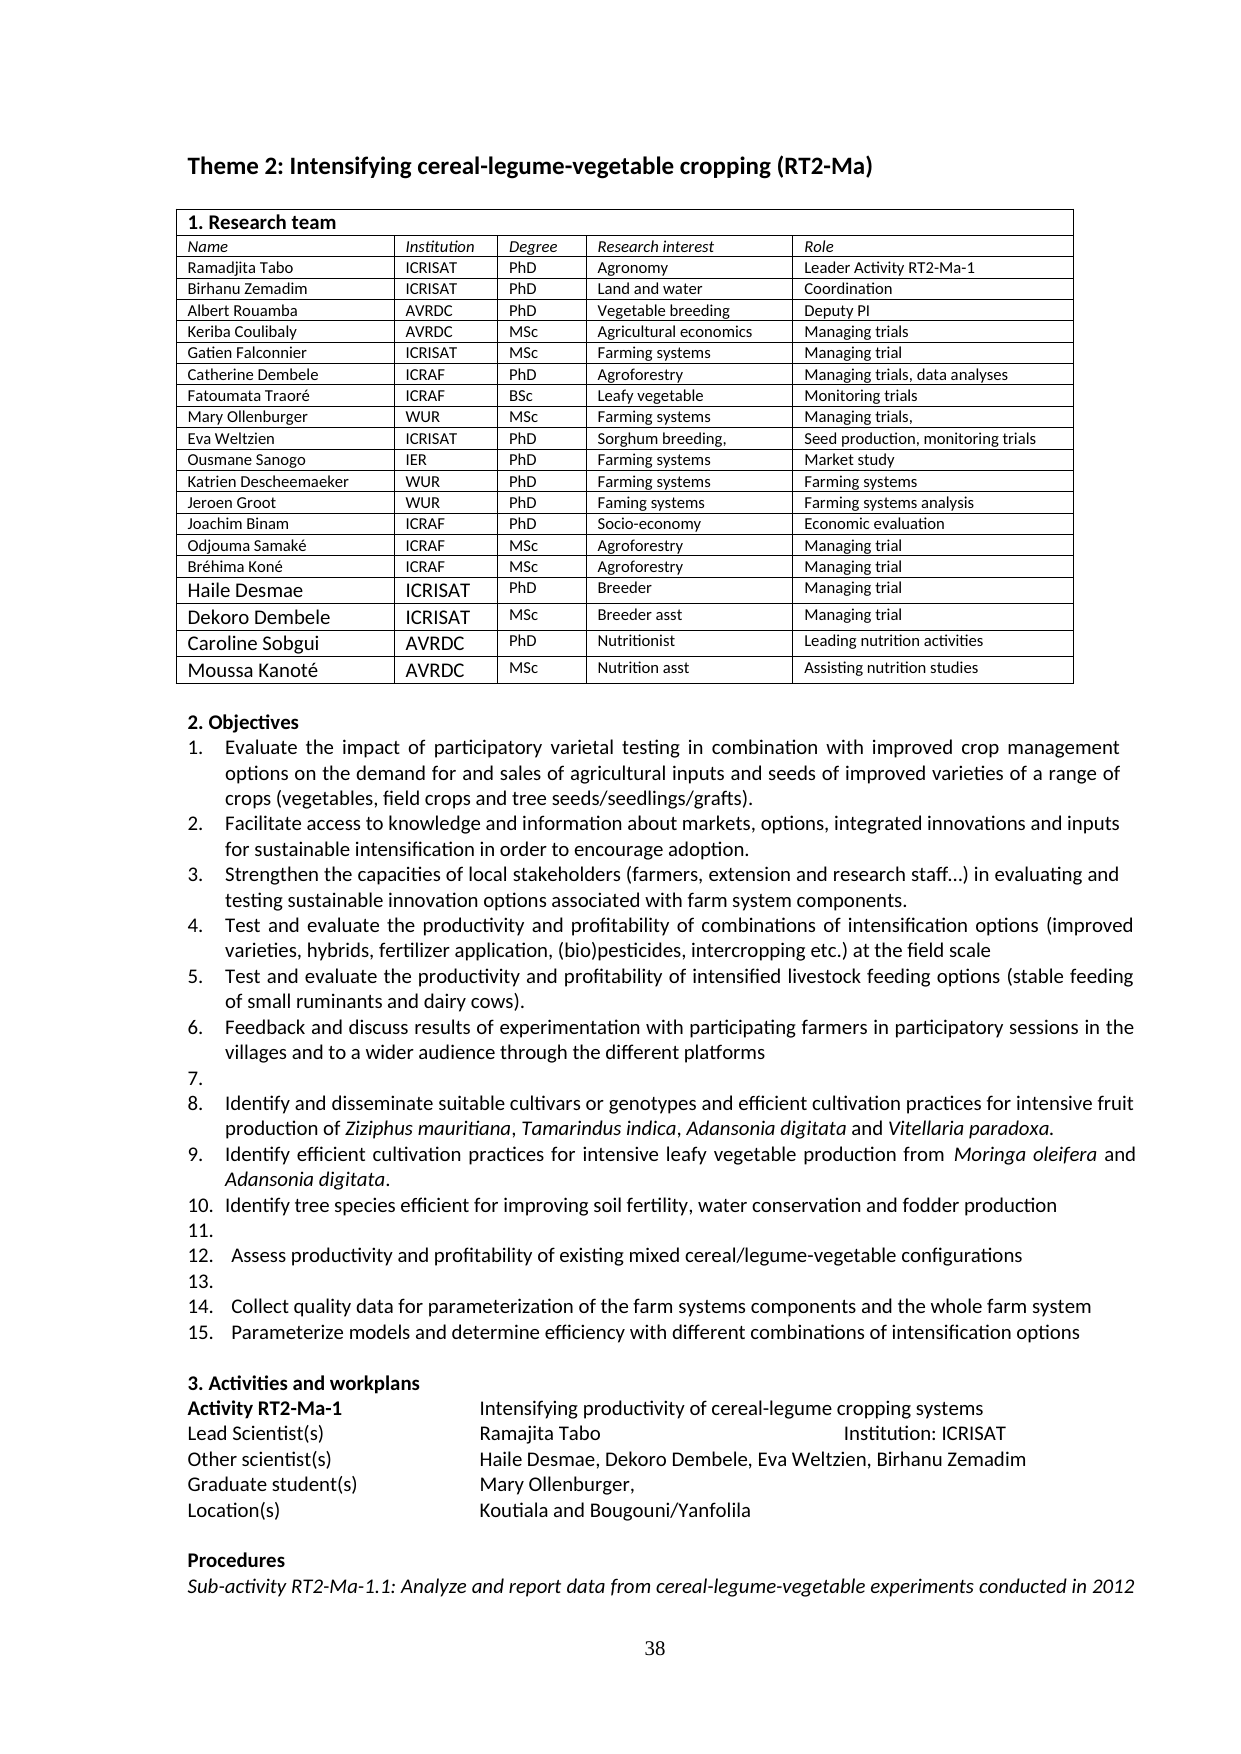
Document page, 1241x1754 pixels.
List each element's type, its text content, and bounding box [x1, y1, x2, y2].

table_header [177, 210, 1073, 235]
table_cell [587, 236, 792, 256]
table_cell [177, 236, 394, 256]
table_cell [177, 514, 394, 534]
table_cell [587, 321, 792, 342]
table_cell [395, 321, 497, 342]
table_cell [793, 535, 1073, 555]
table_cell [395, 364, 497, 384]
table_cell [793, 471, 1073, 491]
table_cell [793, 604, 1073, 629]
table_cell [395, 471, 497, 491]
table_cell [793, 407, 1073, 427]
text 2. Objectives [187, 709, 1122, 734]
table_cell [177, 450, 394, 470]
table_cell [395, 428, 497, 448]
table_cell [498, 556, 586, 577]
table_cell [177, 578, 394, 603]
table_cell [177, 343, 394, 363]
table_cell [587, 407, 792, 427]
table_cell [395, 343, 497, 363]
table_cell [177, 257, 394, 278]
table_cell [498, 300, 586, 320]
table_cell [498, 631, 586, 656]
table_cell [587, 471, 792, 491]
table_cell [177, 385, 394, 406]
list Facilitate access to knowledge and information about markets, options, integrated innovations and inputs for sustainable intensification in order to encourage adoption. [187, 811, 1122, 861]
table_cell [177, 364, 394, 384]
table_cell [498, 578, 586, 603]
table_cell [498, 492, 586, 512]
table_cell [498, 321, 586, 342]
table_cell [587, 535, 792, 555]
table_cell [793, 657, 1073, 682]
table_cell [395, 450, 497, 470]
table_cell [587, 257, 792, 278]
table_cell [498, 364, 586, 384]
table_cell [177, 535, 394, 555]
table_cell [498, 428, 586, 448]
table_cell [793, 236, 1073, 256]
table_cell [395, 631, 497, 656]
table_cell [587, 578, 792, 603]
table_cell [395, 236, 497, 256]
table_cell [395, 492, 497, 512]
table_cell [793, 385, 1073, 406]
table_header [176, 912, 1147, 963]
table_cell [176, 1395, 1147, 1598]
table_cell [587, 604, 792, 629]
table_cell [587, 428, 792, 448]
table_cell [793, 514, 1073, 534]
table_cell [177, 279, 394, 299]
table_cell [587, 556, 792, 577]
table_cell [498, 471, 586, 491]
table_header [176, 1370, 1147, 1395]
text Theme 2: Intensifying cereal-legume-vegetable cropping (RT2-Ma) [187, 150, 1122, 180]
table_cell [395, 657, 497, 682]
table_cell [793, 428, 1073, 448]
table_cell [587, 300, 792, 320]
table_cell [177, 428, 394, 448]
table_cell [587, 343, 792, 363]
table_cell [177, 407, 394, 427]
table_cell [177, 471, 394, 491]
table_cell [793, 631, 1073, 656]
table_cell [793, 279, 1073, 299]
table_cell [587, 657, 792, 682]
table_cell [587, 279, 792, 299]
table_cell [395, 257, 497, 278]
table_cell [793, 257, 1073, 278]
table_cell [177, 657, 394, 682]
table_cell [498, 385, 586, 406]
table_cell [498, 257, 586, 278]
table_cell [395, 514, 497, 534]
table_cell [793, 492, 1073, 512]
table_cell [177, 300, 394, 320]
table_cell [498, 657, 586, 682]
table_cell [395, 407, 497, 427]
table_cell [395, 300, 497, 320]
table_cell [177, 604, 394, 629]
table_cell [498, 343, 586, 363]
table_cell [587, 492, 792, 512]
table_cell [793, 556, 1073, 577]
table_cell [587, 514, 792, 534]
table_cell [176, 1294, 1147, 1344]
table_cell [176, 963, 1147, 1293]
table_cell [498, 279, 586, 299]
list Strengthen the capacities of local stakeholders (farmers, extension and research staff…) in evaluating and testing sustainable innovation options associated with farm system components. [187, 861, 1122, 912]
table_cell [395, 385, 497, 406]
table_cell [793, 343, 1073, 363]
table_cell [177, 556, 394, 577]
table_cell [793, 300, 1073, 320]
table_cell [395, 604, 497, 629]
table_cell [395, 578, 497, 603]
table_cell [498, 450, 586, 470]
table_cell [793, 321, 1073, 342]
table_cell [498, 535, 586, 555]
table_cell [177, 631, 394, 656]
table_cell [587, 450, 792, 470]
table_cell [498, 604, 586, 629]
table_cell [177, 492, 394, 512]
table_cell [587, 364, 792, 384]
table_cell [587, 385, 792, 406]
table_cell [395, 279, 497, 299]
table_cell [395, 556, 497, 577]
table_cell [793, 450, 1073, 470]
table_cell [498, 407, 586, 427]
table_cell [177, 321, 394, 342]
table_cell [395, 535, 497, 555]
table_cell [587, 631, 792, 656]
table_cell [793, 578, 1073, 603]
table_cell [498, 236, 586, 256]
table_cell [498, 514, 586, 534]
list Evaluate the impact of participatory varietal testing in combination with improved crop management options on the demand for and sales of agricultural inputs and seeds of improved varieties of a range of crops (vegetables, field crops and tree seeds/seedlings/grafts). [187, 734, 1122, 811]
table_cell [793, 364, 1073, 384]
